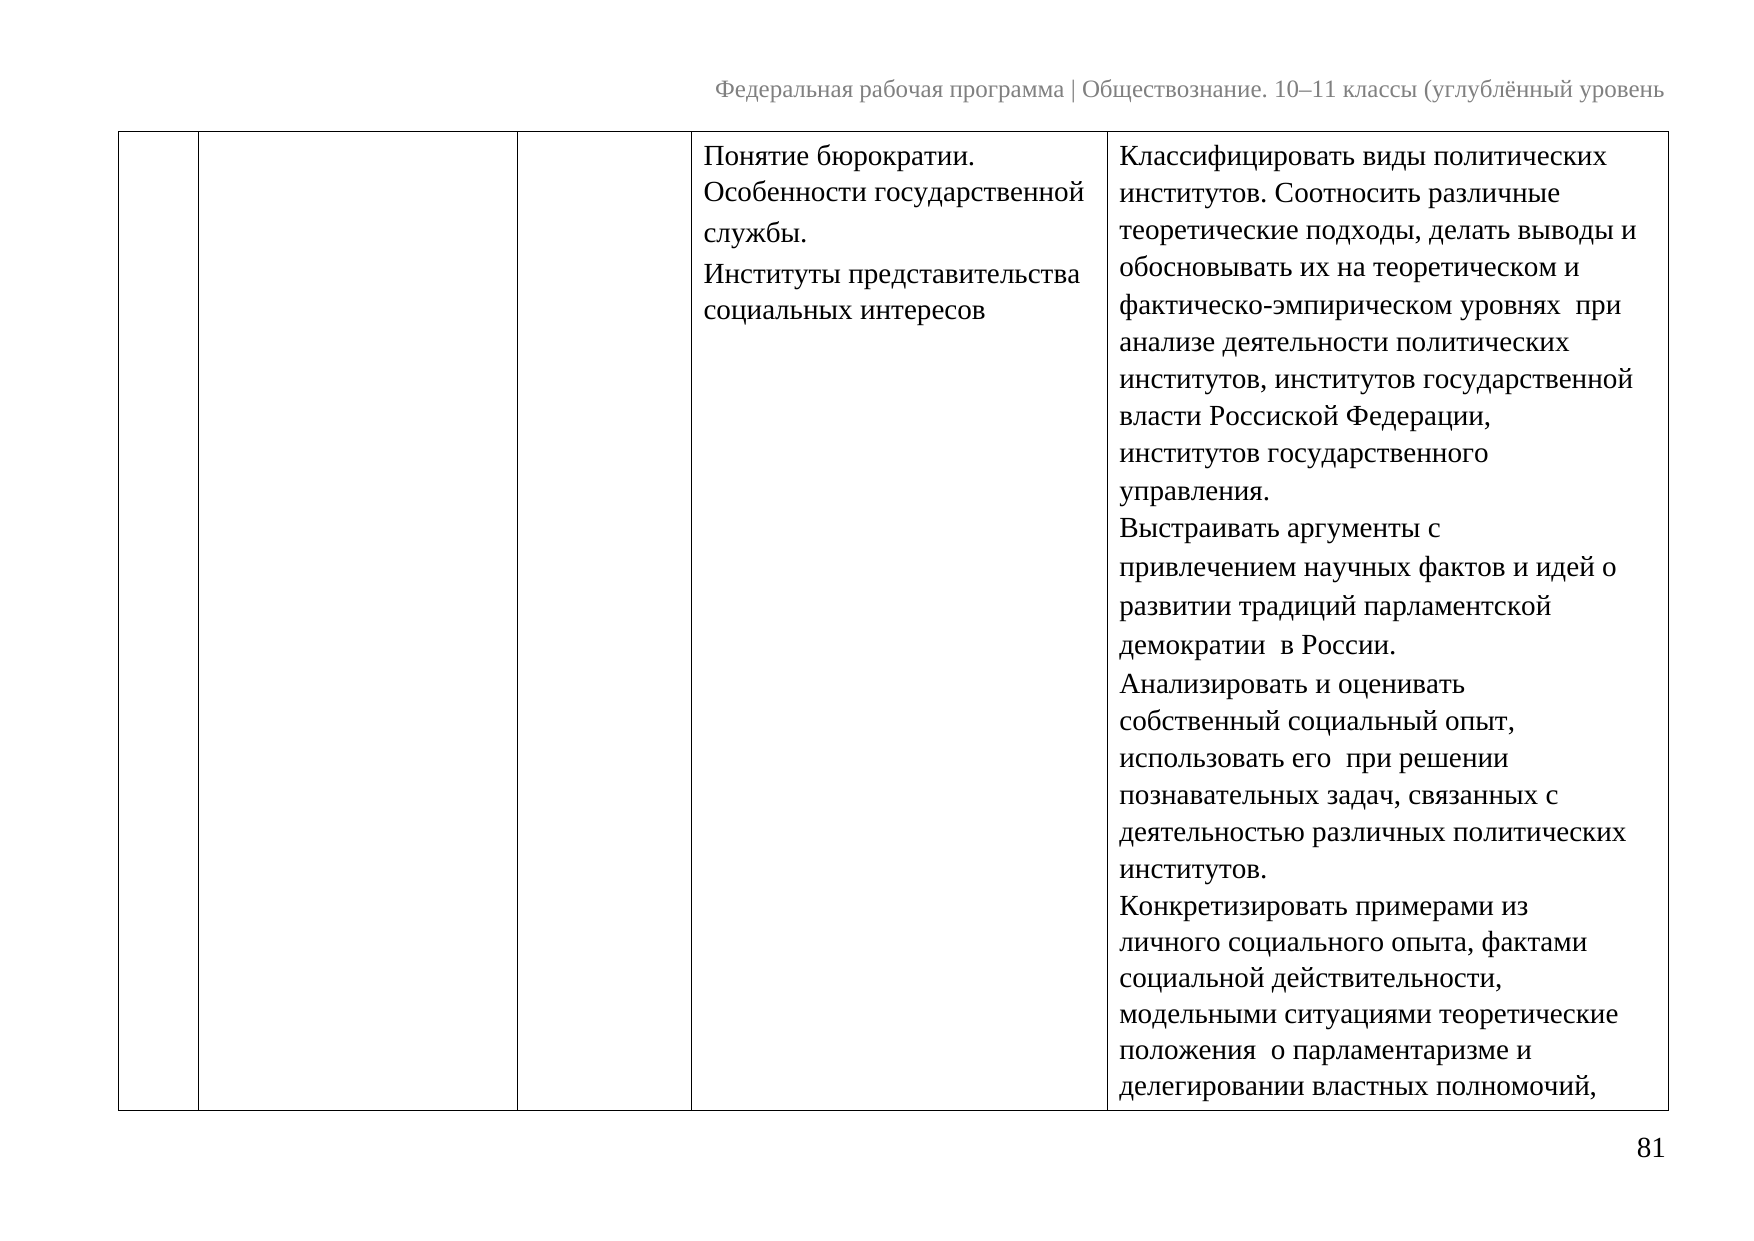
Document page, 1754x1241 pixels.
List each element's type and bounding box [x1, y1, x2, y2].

table_header [1108, 132, 1668, 1110]
table_header [199, 132, 517, 1110]
table_header [119, 132, 198, 1110]
table_header [518, 132, 691, 1110]
table_header [692, 132, 1107, 1110]
